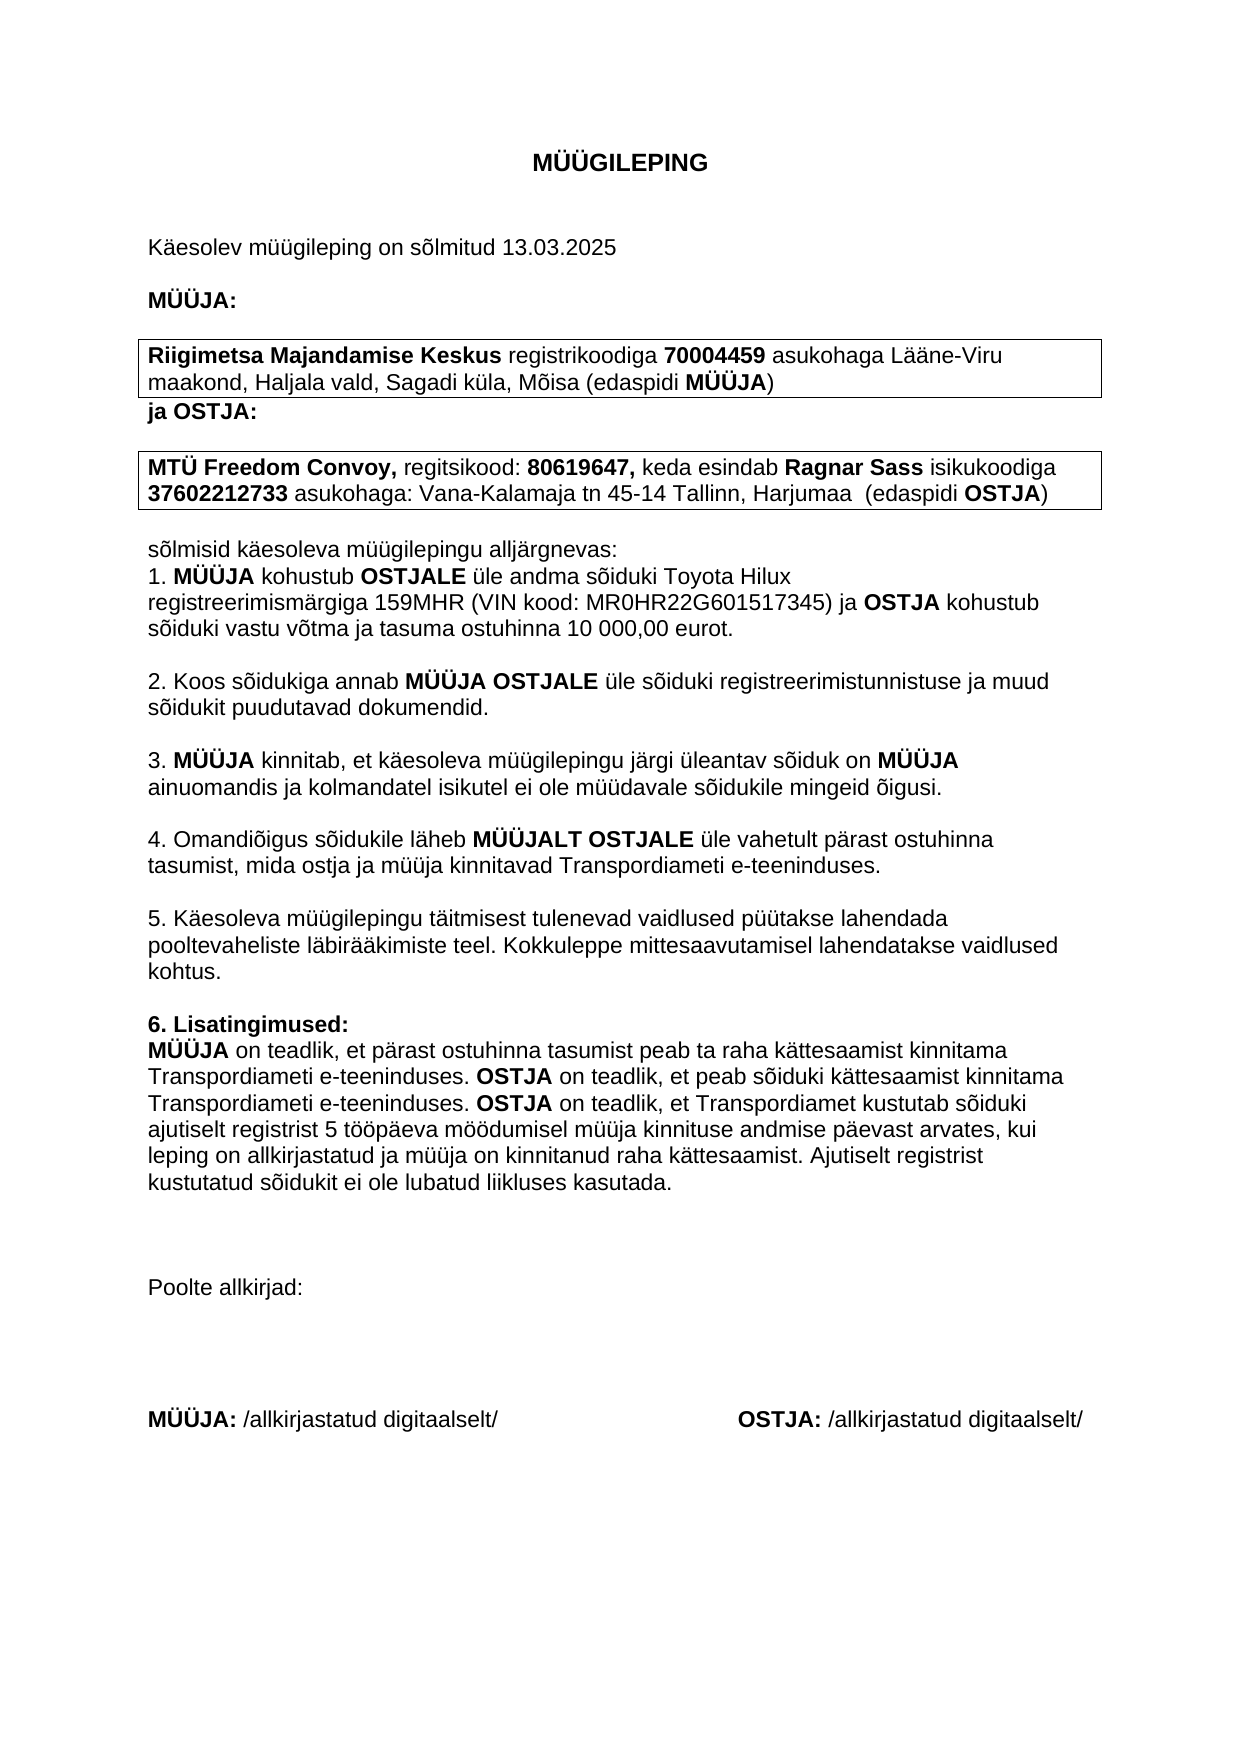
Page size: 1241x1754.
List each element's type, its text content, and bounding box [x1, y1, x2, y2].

text MÜÜJA on teadlik, et pärast ostuhinna tasumist peab ta raha kättesaamist kinnitama [148, 1037, 1093, 1063]
text MTÜ Freedom Convoy, regitsikood: 80619647, keda esindab Ragnar Sass isikukoodiga 37602212733 asukohaga: Vana-Kalamaja tn 45-14 Tallinn, Harjumaa (edaspidi OSTJA) [139, 452, 1101, 509]
text MÜÜJA: /allkirjastatud digitaalselt/ OSTJA: /allkirjastatud digitaalselt/ [148, 1406, 1093, 1432]
text 3. MÜÜJA kinnitab, et käesoleva müügilepingu järgi üleantav sõiduk on MÜÜJA [148, 747, 1093, 773]
text MÜÜJA: [148, 287, 1093, 313]
text sõiduki vastu võtma ja tasuma ostuhinna 10 000,00 eurot. [148, 615, 1093, 642]
text ajutiselt registrist 5 tööpäeva möödumisel müüja kinnituse andmise päevast arvates, kui [148, 1116, 1093, 1142]
text kustutatud sõidukit ei ole lubatud liikluses kasutada. [148, 1169, 1093, 1195]
text 1. MÜÜJA kohustub OSTJALE üle andma sõiduki Toyota Hilux [148, 563, 1093, 589]
text tasumist, mida ostja ja müüja kinnitavad Transpordiameti e-teeninduses. [148, 852, 1093, 879]
text 2. Koos sõidukiga annab MÜÜJA OSTJALE üle sõiduki registreerimistunnistuse ja muud [148, 668, 1093, 694]
text Riigimetsa Majandamise Keskus registrikoodiga 70004459 asukohaga Lääne-Viru [139, 340, 1101, 366]
text ainuomandis ja kolmandatel isikutel ei ole müüdavale sõidukile mingeid õigusi. [148, 773, 1093, 800]
text 5. Käesoleva müügilepingu täitmisest tulenevad vaidlused püütakse lahendada [148, 905, 1093, 932]
text kohtus. [148, 958, 1093, 984]
text ja OSTJA: [148, 398, 1093, 424]
text sõlmisid käesoleva müügilepingu alljärgnevas: [148, 536, 1093, 563]
text 4. Omandiõigus sõidukile läheb MÜÜJALT OSTJALE üle vahetult pärast ostuhinna [148, 826, 1093, 852]
text sõidukit puudutavad dokumendid. [148, 694, 1093, 721]
text MÜÜGILEPING [148, 148, 1093, 176]
text leping on allkirjastatud ja müüja on kinnitanud raha kättesaamist. Ajutiselt registrist [148, 1142, 1093, 1169]
text 6. Lisatingimused: [148, 1011, 1093, 1037]
text maakond, Haljala vald, Sagadi küla, Mõisa (edaspidi MÜÜJA) [139, 366, 1101, 397]
text Transpordiameti e-teeninduses. OSTJA on teadlik, et Transpordiamet kustutab sõiduki [148, 1090, 1093, 1116]
text Poolte allkirjad: [148, 1274, 1093, 1301]
text Transpordiameti e-teeninduses. OSTJA on teadlik, et peab sõiduki kättesaamist kinnitama [148, 1063, 1093, 1090]
text pooltevaheliste läbirääkimiste teel. Kokkuleppe mittesaavutamisel lahendatakse vaidlused [148, 932, 1093, 958]
text Käesolev müügileping on sõlmitud 13.03.2025 [148, 234, 1093, 260]
text registreerimismärgiga 159MHR (VIN kood: MR0HR22G601517345) ja OSTJA kohustub [148, 589, 1093, 615]
